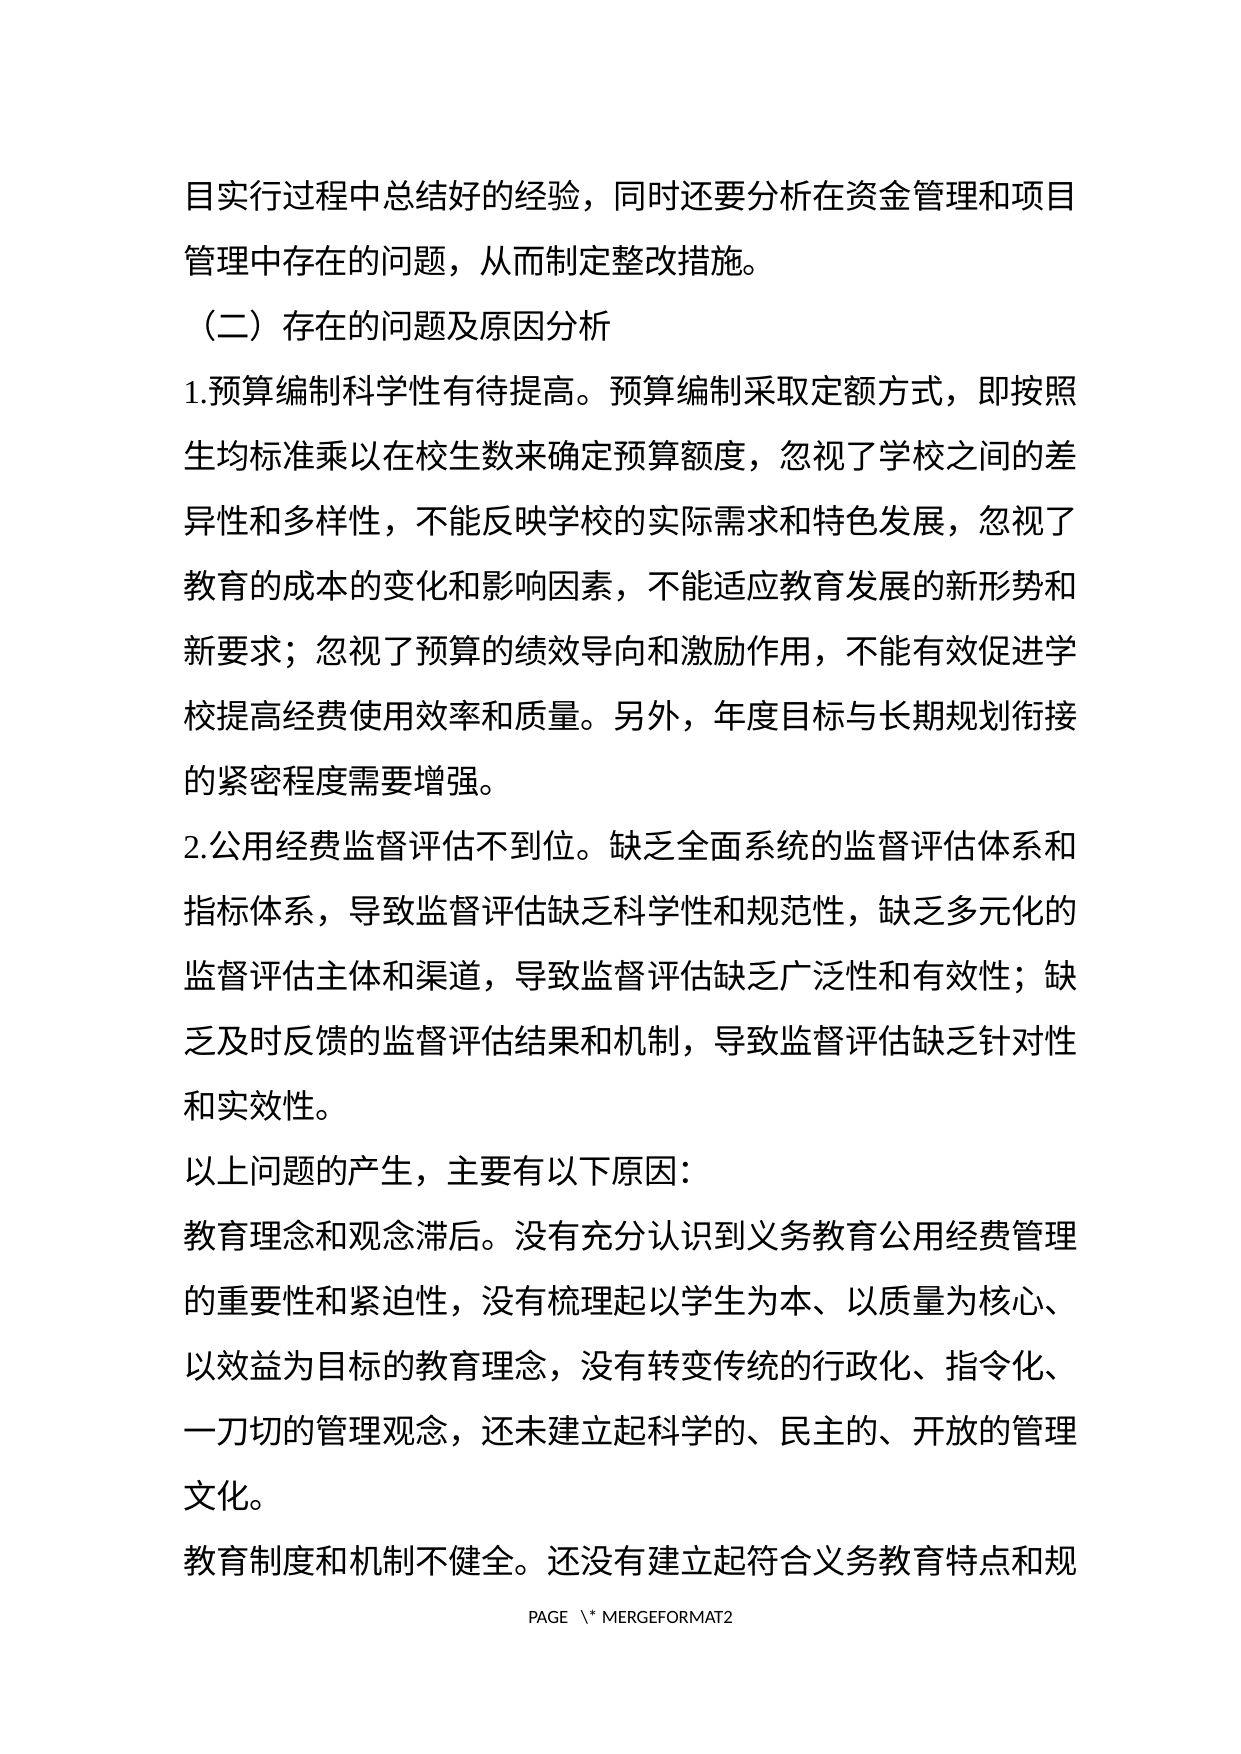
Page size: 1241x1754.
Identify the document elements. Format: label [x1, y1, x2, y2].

text [183, 162, 1078, 1592]
